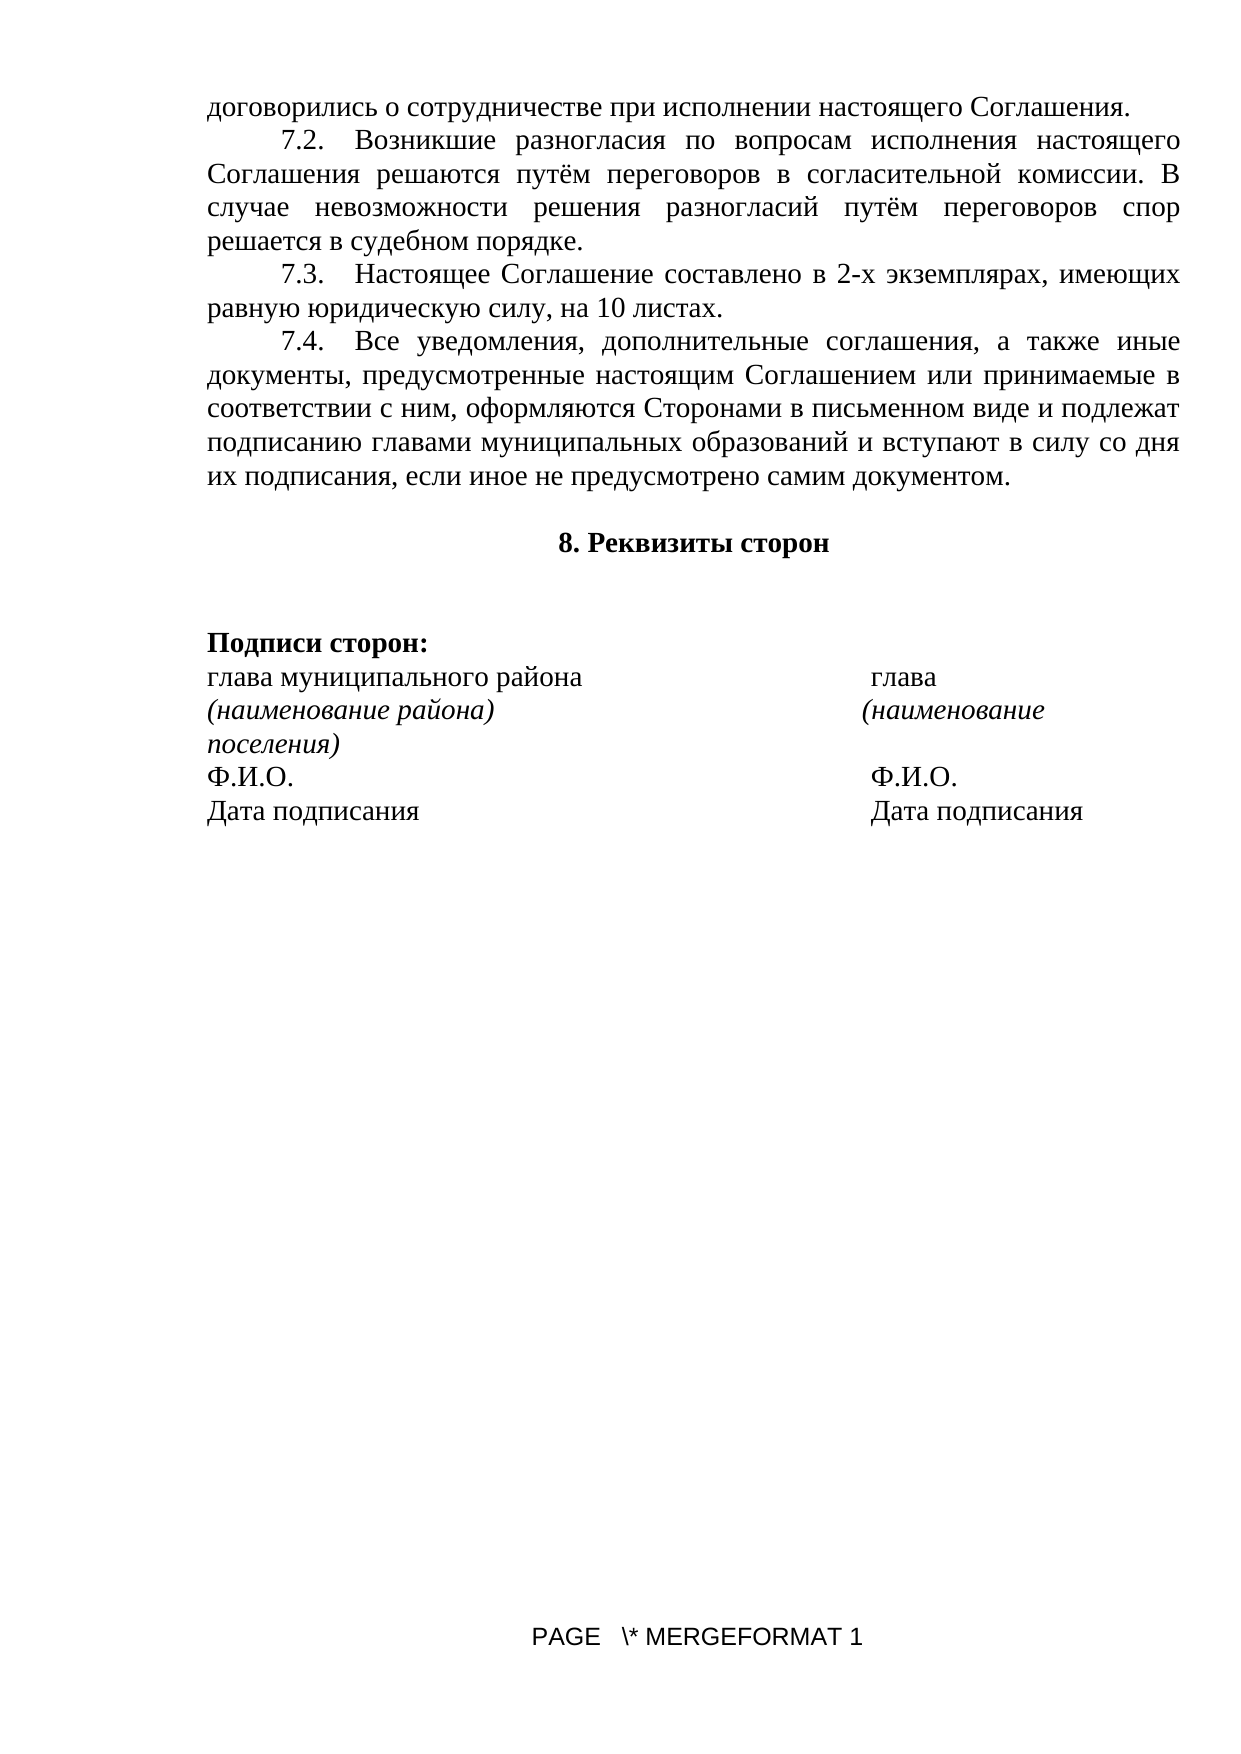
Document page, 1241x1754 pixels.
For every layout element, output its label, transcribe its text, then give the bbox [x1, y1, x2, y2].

text 7.2. Возникшие разногласия по вопросам исполнения настоящего Соглашения решаются путём переговоров в согласительной комиссии. В случае невозможности решения разногласий путём переговоров спор решается в судебном порядке. [207, 122, 1181, 256]
text Ф.И.О. Ф.И.О. [207, 759, 1181, 793]
text Дата подписания Дата подписания [207, 793, 1181, 827]
text глава муниципального района глава [207, 659, 1181, 692]
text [207, 89, 1181, 122]
text (наименование района) (наименование поселения) [207, 692, 1181, 759]
text 8. Реквизиты сторон [207, 525, 1181, 558]
text 7.3. Настоящее Соглашение составлено в 2-х экземплярах, имеющих равную юридическую силу, на 10 листах. [207, 256, 1181, 323]
text Подписи сторон: [207, 625, 1181, 659]
text 7.4. Все уведомления, дополнительные соглашения, а также иные документы, предусмотренные настоящим Соглашением или принимаемые в соответствии с ним, оформляются Сторонами в письменном виде и подлежат подписанию главами муниципальных образований и вступают в силу со дня их подписания, если иное не предусмотрено самим документом. [207, 323, 1181, 491]
